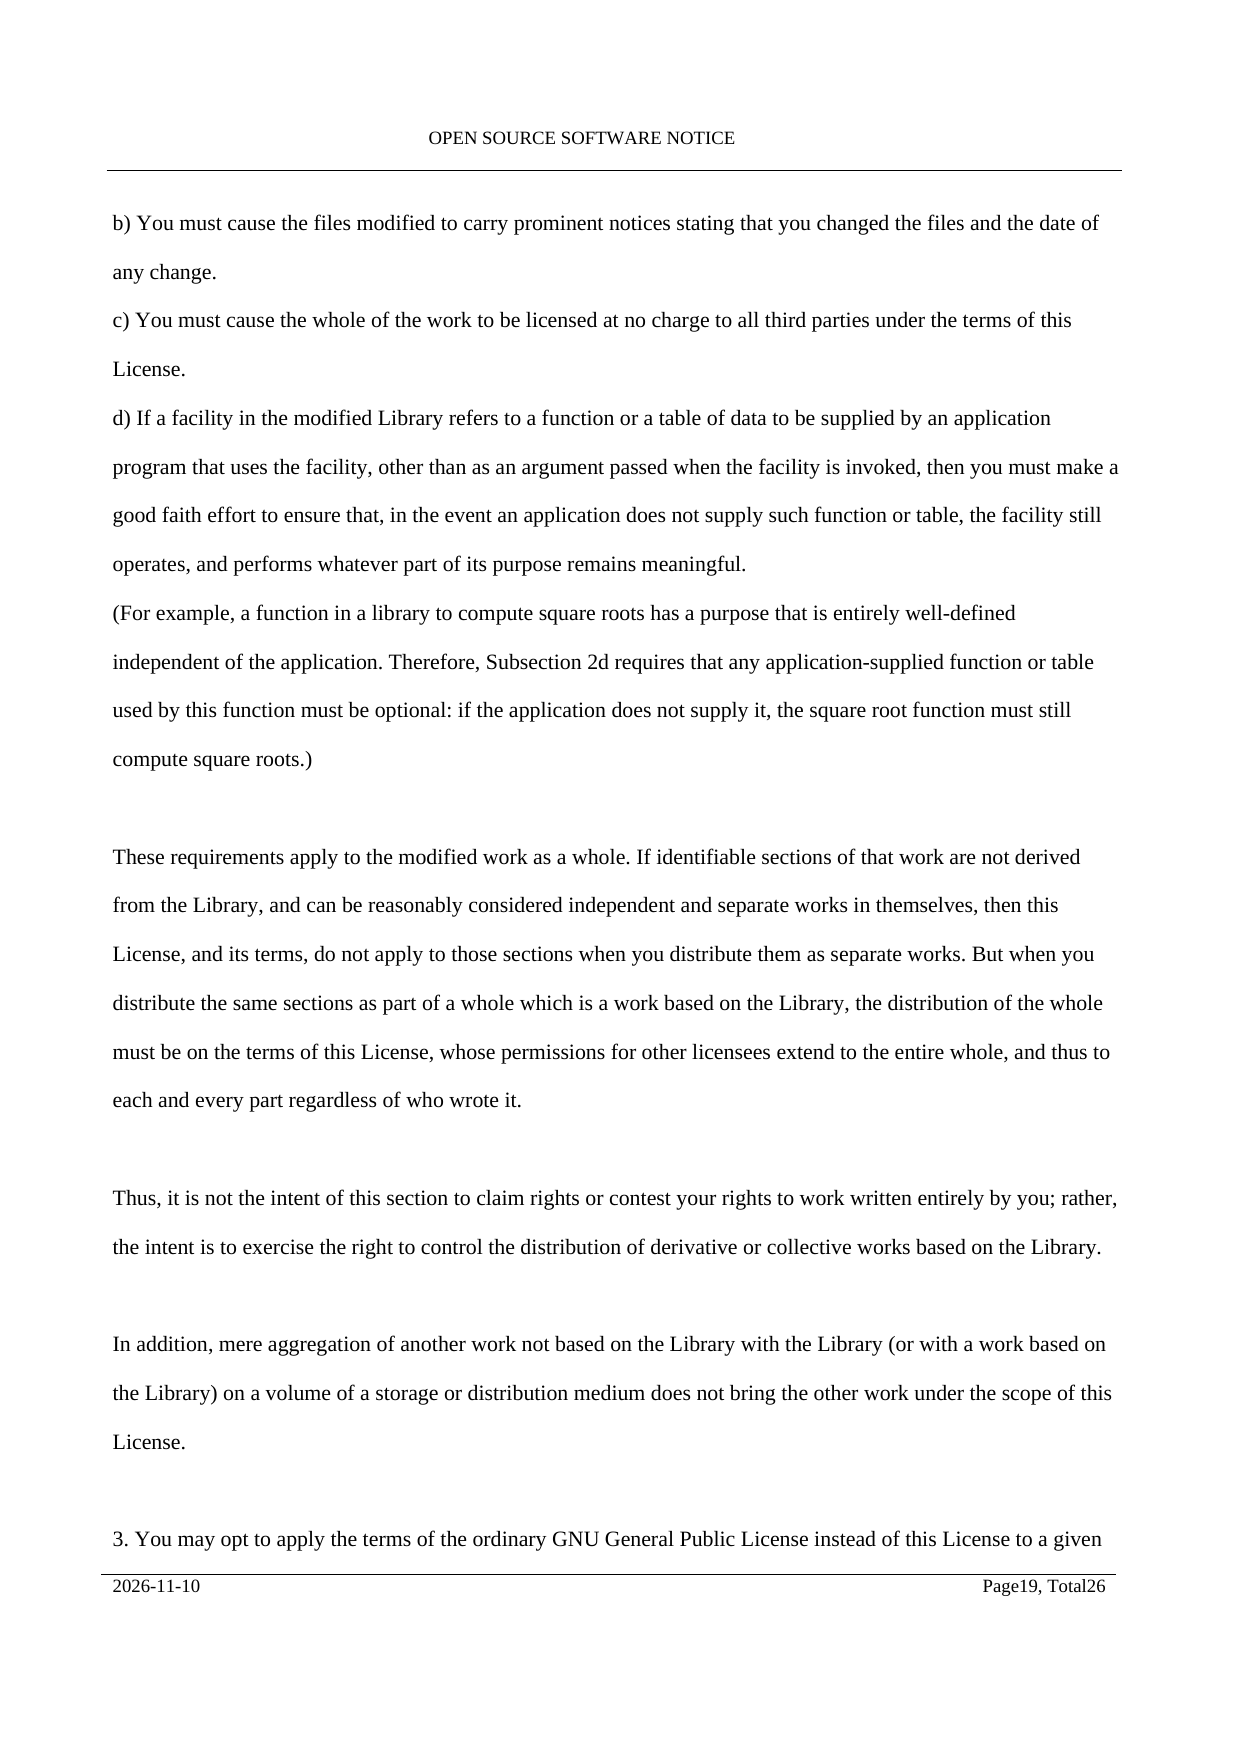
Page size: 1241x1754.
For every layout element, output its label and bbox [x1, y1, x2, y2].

text [112, 206, 1128, 1555]
